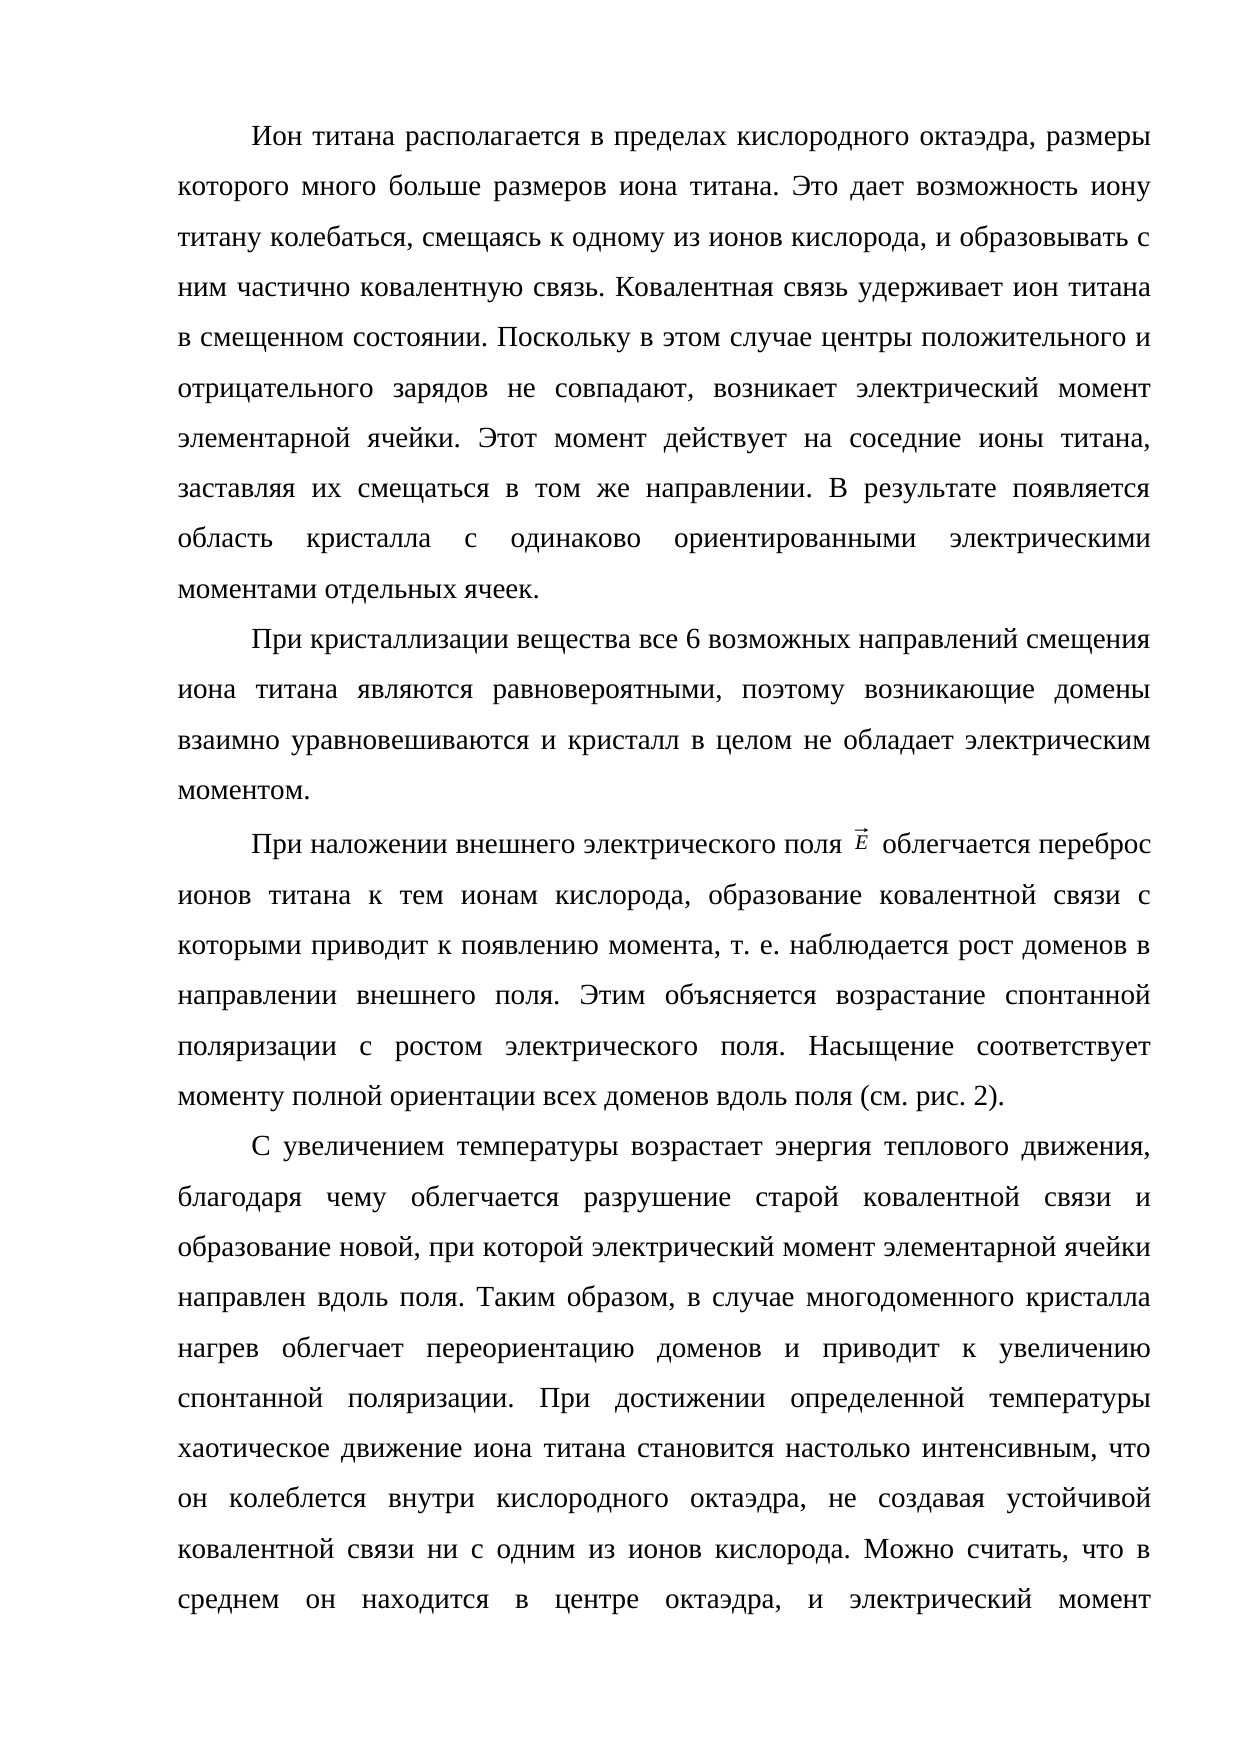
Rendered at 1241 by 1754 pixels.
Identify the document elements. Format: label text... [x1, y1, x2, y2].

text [177, 1128, 1152, 1615]
text При наложении внешнего электрического поля облегчается переброс ионов титана к тем ионам кислорода, образование ковалентной связи с которыми приводит к появлению момента, т. е. наблюдается рост доменов в направлении внешнего поля. Этим объясняется возрастание спонтанной поляризации с ростом электрического поля. Насыщение соответствует моменту полной ориентации всех доменов вдоль поля (см. рис. 2). [177, 822, 1152, 1112]
text При кристаллизации вещества все 6 возможных направлений смещения иона титана являются равновероятными, поэтому возникающие домены взаимно уравновешиваются и кристалл в целом не обладает электрическим моментом. [177, 621, 1152, 806]
text Ион титана располагается в пределах кислородного октаэдра, размеры которого много больше размеров иона титана. Это дает возможность иону титану колебаться, смещаясь к одному из ионов кислорода, и образовывать с ним частично ковалентную связь. Ковалентная связь удерживает ион титана в смещенном состоянии. Поскольку в этом случае центры положительного и отрицательного зарядов не совпадают, возникает электрический момент элементарной ячейки. Этот момент действует на соседние ионы титана, заставляя их смещаться в том же направлении. В результате появляется область кристалла с одинаково ориентированными электрическими моментами отдельных ячеек. [177, 118, 1152, 604]
